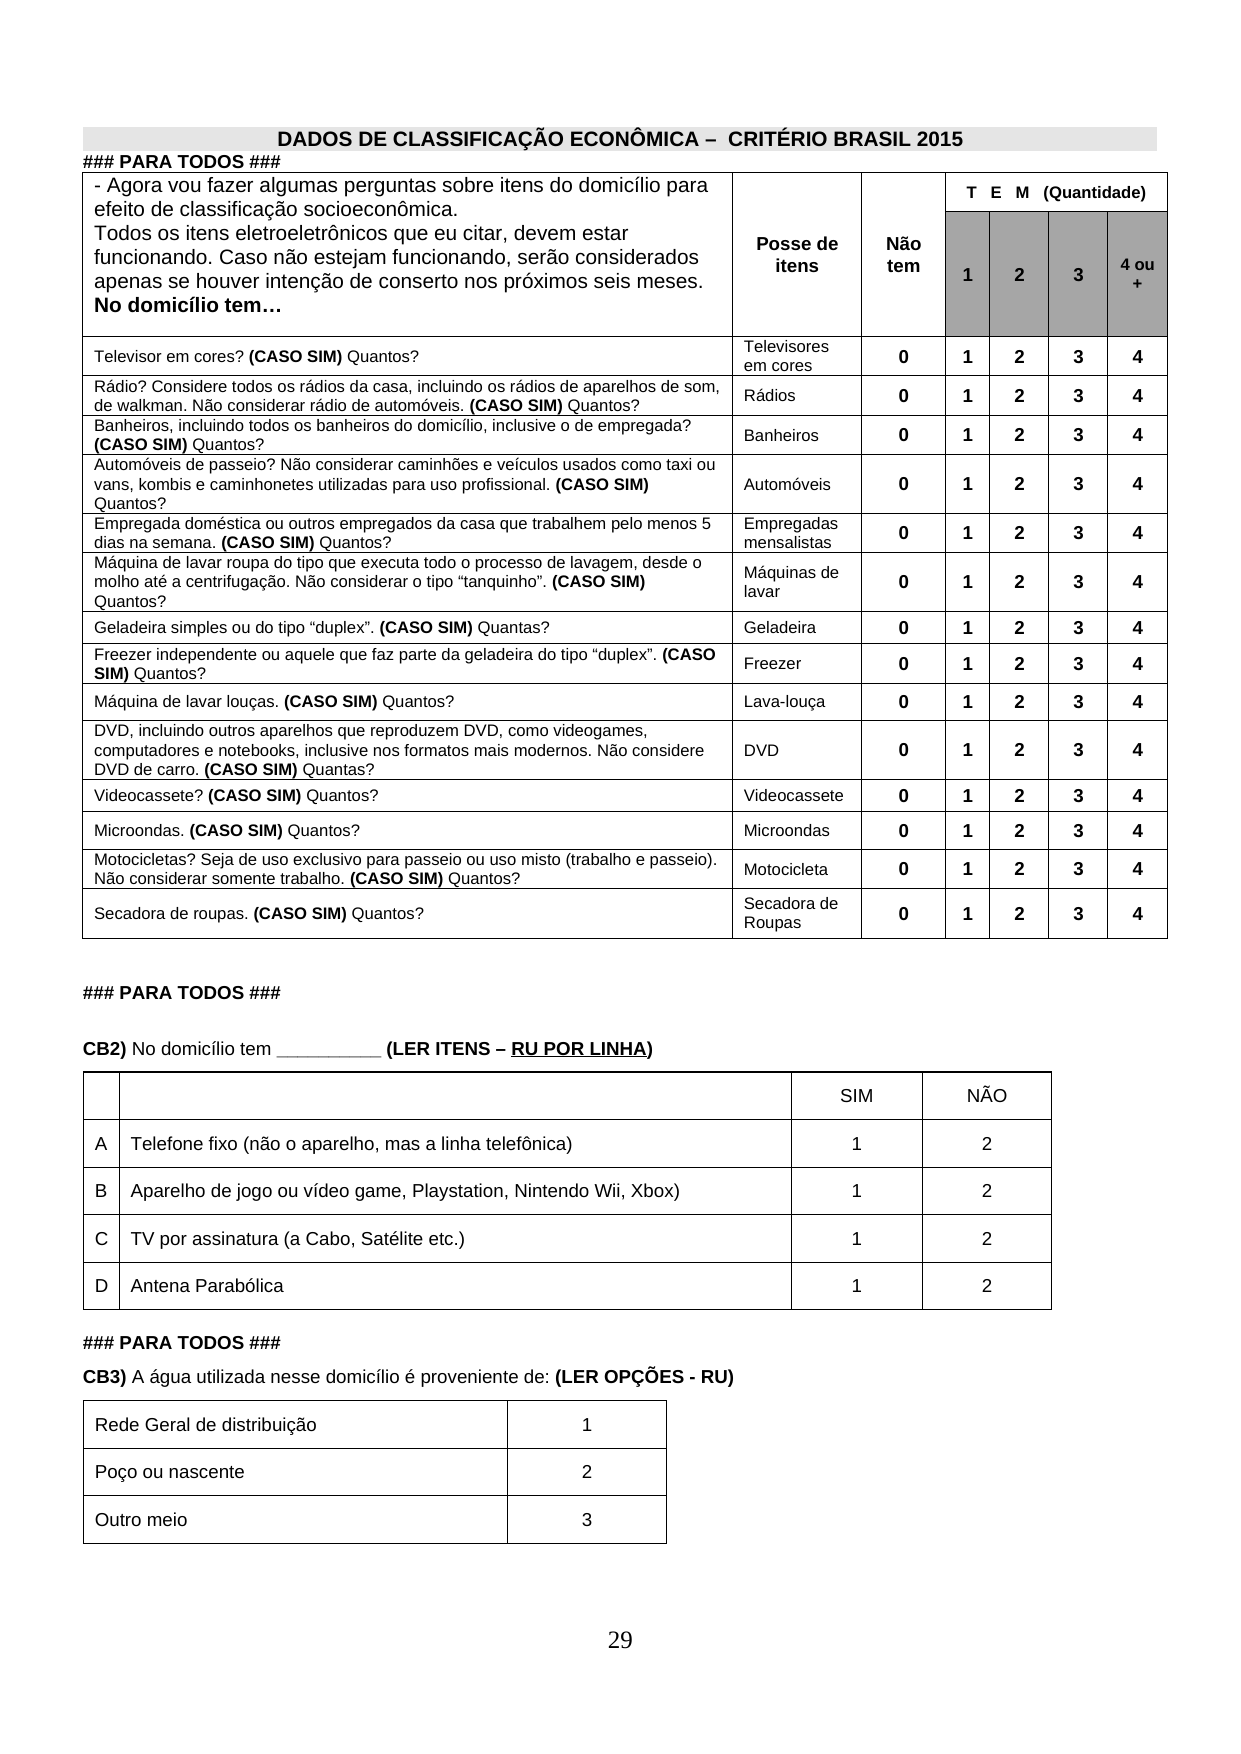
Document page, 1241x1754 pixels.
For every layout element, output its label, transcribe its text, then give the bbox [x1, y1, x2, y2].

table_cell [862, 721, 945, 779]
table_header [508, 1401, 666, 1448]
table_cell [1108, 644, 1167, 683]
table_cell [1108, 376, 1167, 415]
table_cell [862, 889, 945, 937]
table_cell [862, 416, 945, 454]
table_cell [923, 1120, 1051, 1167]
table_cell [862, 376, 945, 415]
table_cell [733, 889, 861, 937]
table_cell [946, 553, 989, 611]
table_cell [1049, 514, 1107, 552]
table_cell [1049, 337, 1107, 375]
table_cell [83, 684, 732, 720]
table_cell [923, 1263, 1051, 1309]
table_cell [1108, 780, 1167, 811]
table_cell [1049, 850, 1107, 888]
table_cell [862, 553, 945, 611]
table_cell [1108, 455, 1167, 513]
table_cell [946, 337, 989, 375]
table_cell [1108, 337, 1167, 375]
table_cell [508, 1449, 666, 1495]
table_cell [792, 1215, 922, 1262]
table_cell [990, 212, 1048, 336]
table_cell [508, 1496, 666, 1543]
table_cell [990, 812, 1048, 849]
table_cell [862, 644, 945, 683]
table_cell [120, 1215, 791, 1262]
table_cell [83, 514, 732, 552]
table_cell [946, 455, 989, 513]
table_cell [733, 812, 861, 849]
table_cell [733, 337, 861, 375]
text DADOS DE CLASSIFICAÇÃO ECONÔMICA – CRITÉRIO BRASIL 2015 [83, 127, 1157, 151]
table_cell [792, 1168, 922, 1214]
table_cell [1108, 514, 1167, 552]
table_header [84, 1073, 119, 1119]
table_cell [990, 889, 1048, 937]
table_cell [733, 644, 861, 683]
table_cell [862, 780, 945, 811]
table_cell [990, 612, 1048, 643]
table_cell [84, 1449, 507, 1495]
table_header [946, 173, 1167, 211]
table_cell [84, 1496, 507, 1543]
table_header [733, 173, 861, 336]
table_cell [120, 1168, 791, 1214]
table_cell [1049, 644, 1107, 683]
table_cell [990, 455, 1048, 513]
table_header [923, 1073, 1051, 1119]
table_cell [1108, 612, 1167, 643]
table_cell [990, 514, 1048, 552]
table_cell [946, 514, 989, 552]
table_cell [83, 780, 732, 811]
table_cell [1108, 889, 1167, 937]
text ### PARA TODOS ### [83, 982, 1157, 1003]
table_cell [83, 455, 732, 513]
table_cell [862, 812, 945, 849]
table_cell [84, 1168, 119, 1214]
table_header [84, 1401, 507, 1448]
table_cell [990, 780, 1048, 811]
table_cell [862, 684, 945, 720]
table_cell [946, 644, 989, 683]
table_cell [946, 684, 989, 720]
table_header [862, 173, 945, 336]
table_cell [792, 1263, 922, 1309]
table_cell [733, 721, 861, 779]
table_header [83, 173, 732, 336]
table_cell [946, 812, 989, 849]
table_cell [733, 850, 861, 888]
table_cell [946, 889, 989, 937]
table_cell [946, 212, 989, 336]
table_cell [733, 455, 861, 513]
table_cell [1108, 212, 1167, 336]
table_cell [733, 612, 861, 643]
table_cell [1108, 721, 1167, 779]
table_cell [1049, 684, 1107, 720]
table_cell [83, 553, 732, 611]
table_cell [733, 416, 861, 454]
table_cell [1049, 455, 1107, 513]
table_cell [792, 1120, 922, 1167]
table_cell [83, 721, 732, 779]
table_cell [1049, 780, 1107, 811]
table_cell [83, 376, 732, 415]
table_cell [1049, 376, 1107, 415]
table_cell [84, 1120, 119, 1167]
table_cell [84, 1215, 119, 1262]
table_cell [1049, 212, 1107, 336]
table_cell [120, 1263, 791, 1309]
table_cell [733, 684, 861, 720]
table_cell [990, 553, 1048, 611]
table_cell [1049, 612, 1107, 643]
text CB2) No domicílio tem __________ (LER ITENS – RU POR LINHA) [83, 1037, 1157, 1059]
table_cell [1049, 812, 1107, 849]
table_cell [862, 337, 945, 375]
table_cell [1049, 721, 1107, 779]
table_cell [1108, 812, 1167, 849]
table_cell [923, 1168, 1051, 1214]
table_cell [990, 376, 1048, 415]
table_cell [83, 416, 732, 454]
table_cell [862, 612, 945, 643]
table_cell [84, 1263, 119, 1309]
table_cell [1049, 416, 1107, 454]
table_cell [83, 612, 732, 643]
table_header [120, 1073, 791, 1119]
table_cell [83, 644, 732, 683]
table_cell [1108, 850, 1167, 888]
text CB3) A água utilizada nesse domicílio é proveniente de: (LER OPÇÕES - RU) [83, 1366, 1157, 1388]
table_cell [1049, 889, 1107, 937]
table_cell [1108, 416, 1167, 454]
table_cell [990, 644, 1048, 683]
text ### PARA TODOS ### [83, 1332, 1157, 1353]
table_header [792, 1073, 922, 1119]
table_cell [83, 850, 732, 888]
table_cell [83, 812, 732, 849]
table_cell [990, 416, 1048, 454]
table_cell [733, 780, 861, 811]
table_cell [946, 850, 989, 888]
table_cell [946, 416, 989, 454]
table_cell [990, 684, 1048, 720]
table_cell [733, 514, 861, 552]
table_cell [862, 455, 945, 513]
text ### PARA TODOS ### [83, 151, 1157, 172]
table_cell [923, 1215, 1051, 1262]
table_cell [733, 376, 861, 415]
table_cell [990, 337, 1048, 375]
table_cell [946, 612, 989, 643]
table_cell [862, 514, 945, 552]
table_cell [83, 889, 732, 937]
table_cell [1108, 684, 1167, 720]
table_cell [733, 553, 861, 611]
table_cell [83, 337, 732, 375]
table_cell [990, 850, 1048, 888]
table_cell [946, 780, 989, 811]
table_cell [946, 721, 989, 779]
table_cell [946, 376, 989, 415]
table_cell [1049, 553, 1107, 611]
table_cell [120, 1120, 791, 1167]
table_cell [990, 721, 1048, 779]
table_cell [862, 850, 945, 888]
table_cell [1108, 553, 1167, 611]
